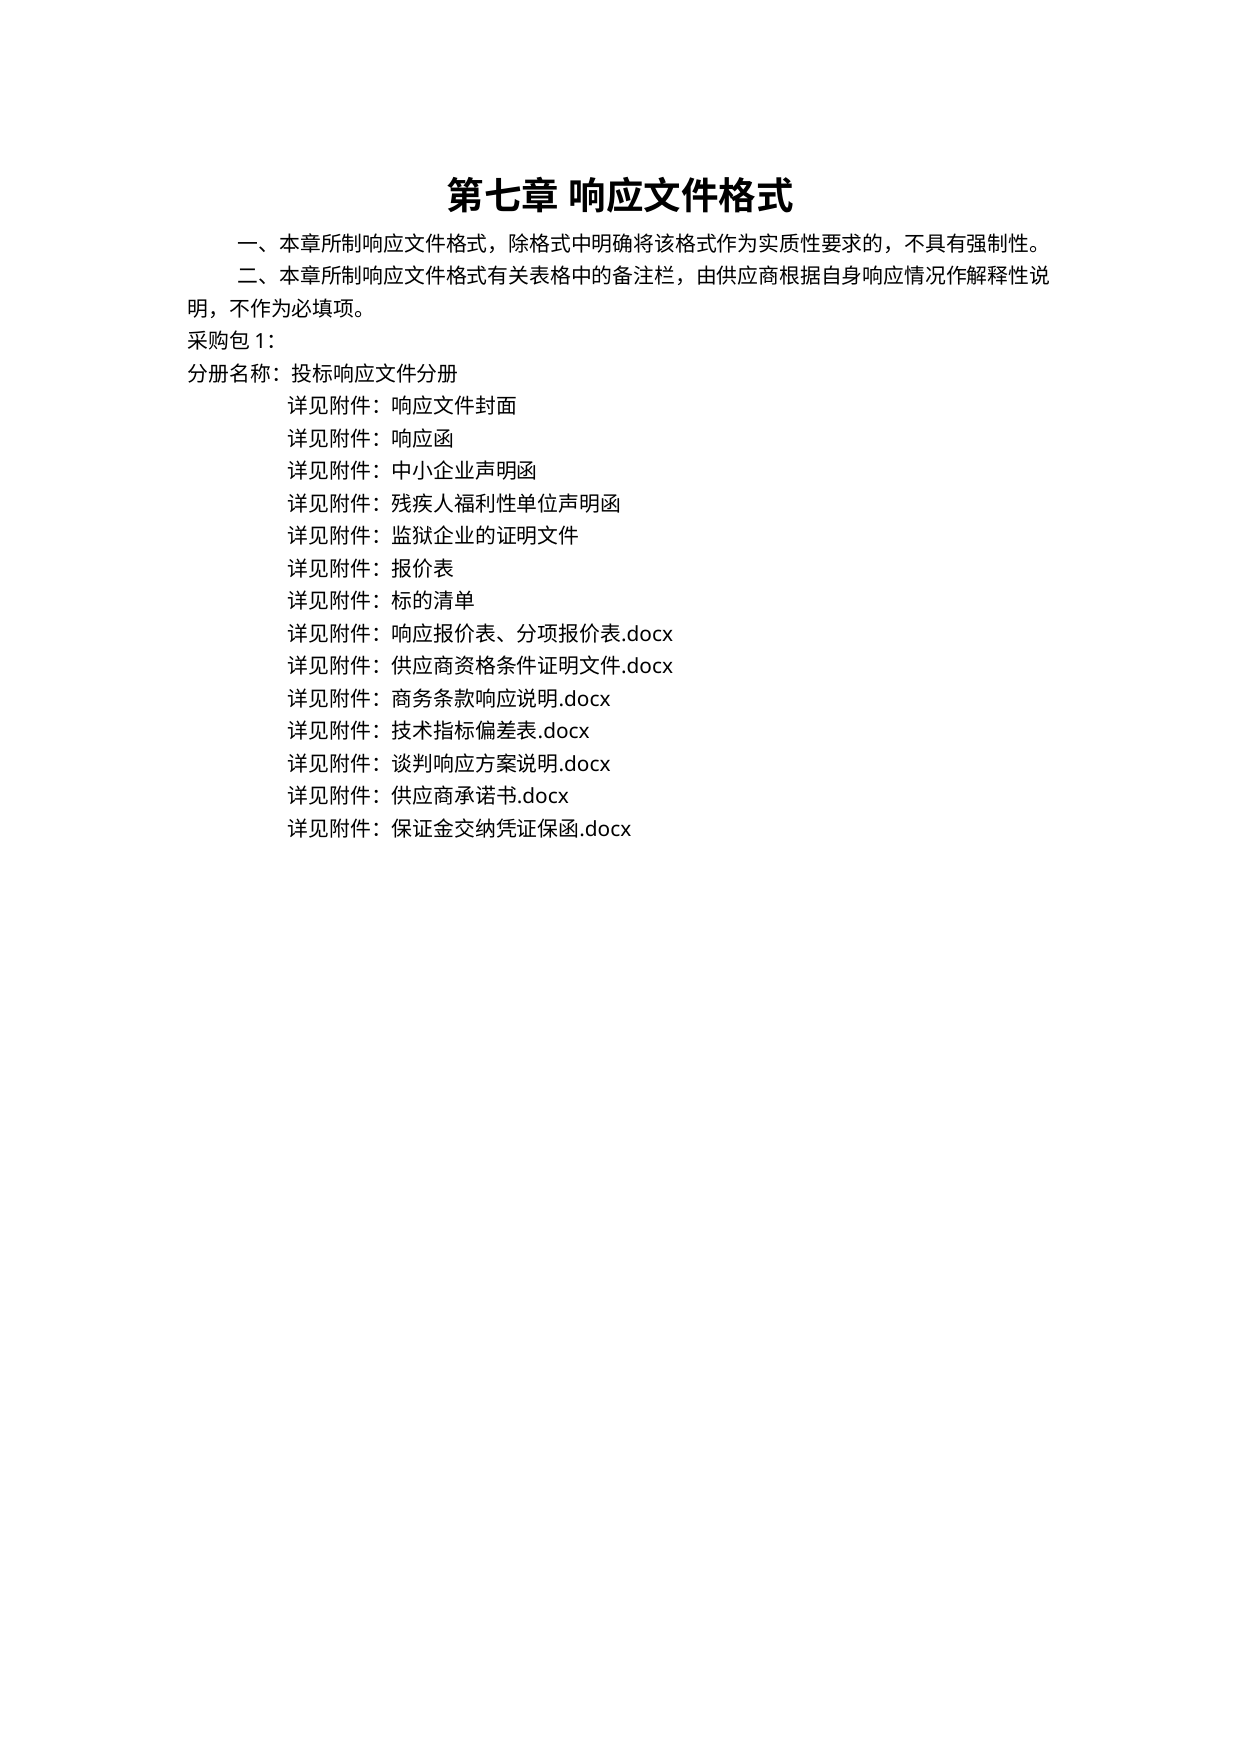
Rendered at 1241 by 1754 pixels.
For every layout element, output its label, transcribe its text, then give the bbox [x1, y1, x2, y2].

text 详见附件：监狱企业的证明文件 [187, 519, 1053, 552]
text 详见附件：谈判响应方案说明.docx [187, 747, 1053, 779]
text 详见附件：供应商承诺书.docx [187, 779, 1053, 812]
text 二、本章所制响应文件格式有关表格中的备注栏，由供应商根据自身响应情况作解释性说明，不作为必填项。 [187, 259, 1053, 324]
text 详见附件：技术指标偏差表.docx [187, 714, 1053, 747]
text 详见附件：商务条款响应说明.docx [187, 682, 1053, 714]
text 详见附件：中小企业声明函 [187, 454, 1053, 487]
text 详见附件：保证金交纳凭证保函.docx [187, 812, 1053, 844]
text 详见附件：响应函 [187, 422, 1053, 454]
text 详见附件：响应报价表、分项报价表.docx [187, 617, 1053, 649]
text 第七章 响应文件格式 [187, 162, 1053, 227]
text 详见附件：供应商资格条件证明文件.docx [187, 649, 1053, 682]
text 详见附件：响应文件封面 [187, 389, 1053, 422]
text 详见附件：标的清单 [187, 584, 1053, 617]
text 分册名称：投标响应文件分册 [187, 357, 1053, 389]
text 详见附件：残疾人福利性单位声明函 [187, 487, 1053, 519]
text 详见附件：报价表 [187, 552, 1053, 584]
text 一、本章所制响应文件格式，除格式中明确将该格式作为实质性要求的，不具有强制性。 [187, 227, 1053, 259]
text 采购包1： [187, 324, 1053, 357]
